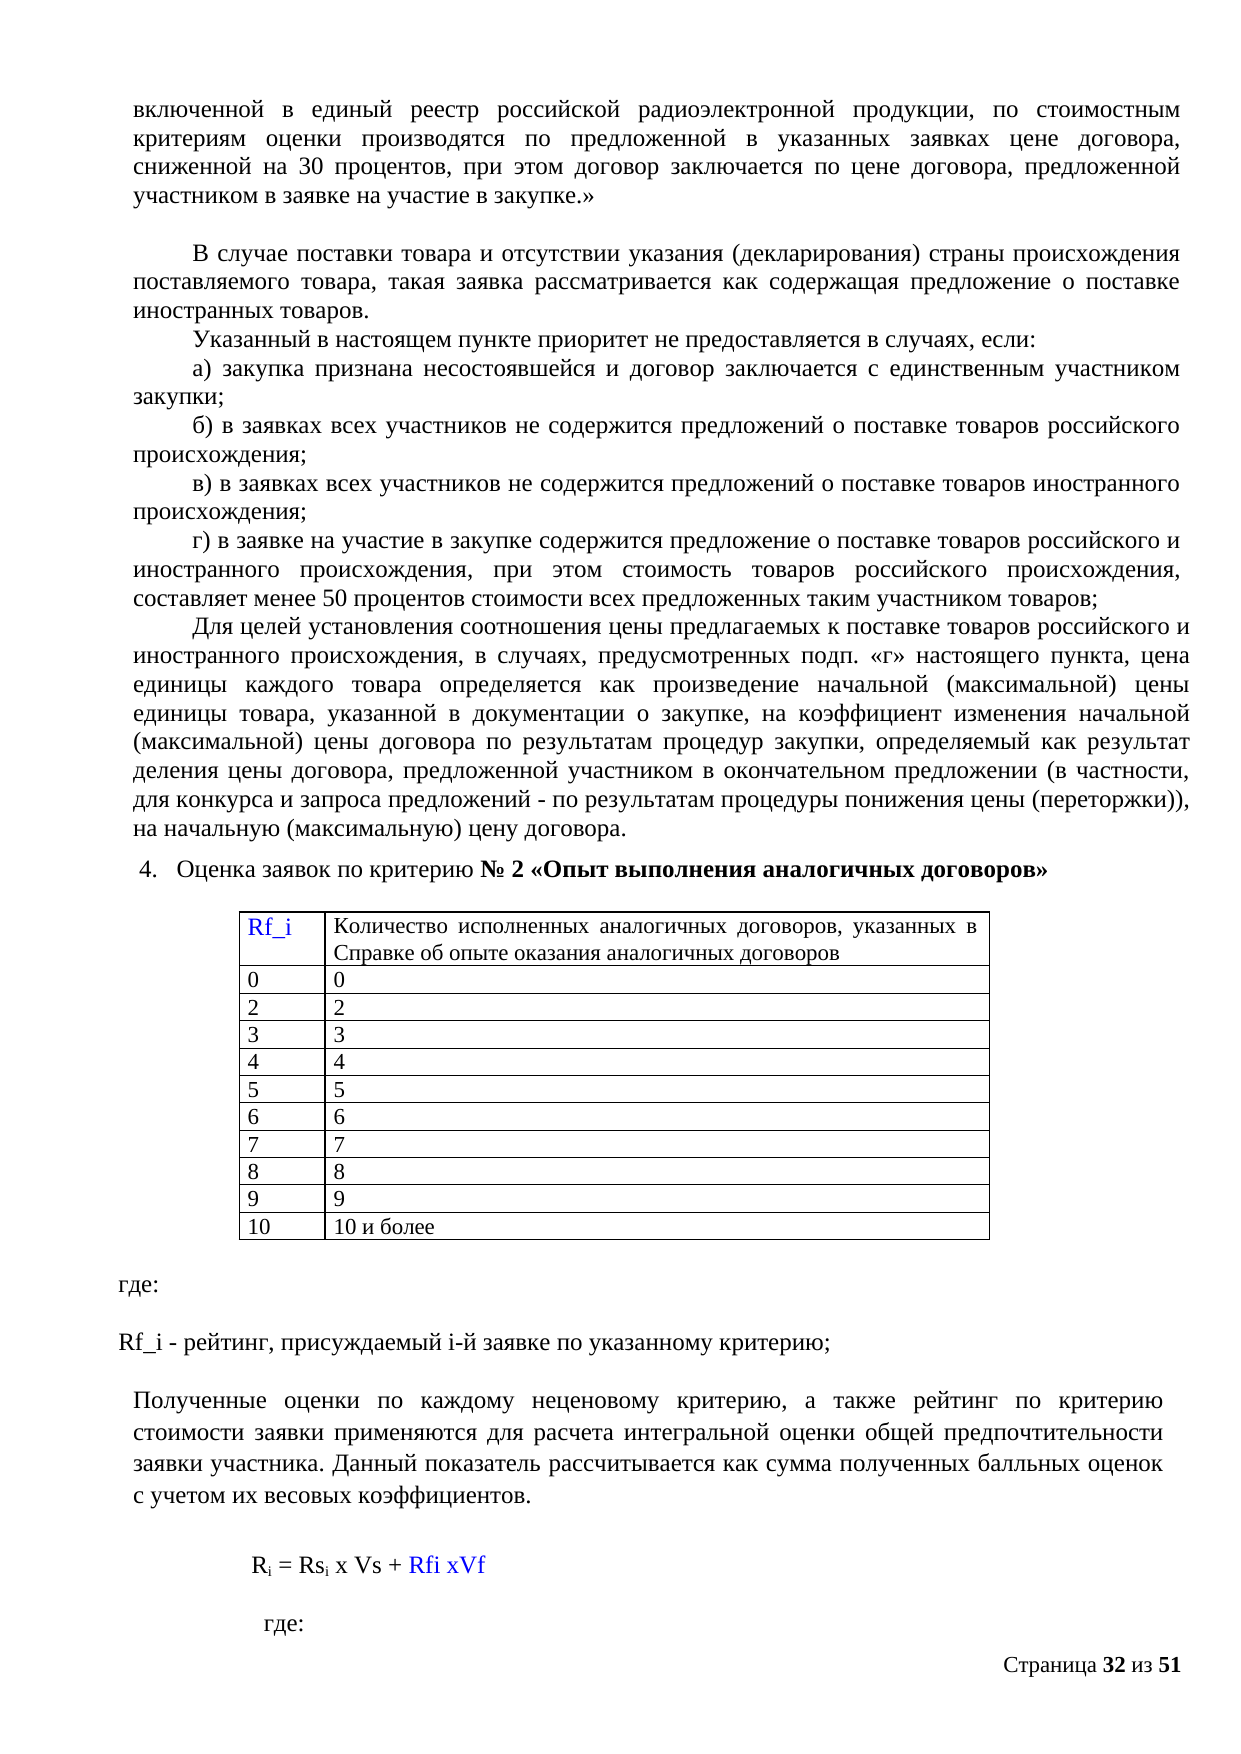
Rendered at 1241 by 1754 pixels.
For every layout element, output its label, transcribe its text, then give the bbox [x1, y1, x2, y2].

table_cell 5 [240, 1076, 324, 1102]
table_cell 7 [326, 1131, 989, 1157]
text б) в заявках всех участников не содержится предложений о поставке товаров российского происхождения; [133, 410, 1181, 468]
text Rf_i - рейтинг, присуждаемый i-й заявке по указанному критерию; [118, 1327, 1181, 1356]
table_cell 2 [326, 994, 989, 1020]
table_cell 0 [240, 966, 324, 993]
table_cell 4 [326, 1049, 989, 1075]
text Для целей установления соотношения цены предлагаемых к поставке товаров российского и иностранного происхождения, в случаях, предусмотренных подп. «г» настоящего пункта, цена единицы каждого товара определяется как произведение начальной (максимальной) цены единицы товара, указанной в документации о закупке, на коэффициент изменения начальной (максимальной) цены договора по результатам процедур закупки, определяемый как результат деления цены договора, предложенной участником в окончательном предложении (в частности, для конкурса и запроса предложений - по результатам процедуры понижения цены (переторжки)), на начальную (максимальную) цену договора. [133, 611, 1191, 841]
table_cell 0 [326, 966, 989, 993]
text Указанный в настоящем пункте приоритет не предоставляется в случаях, если: [133, 324, 1181, 353]
table_cell 5 [326, 1076, 989, 1102]
table_cell 8 [240, 1158, 324, 1184]
text где: [251, 1608, 1181, 1637]
table_cell 10 [240, 1213, 324, 1239]
text В случае поставки товара и отсутствии указания (декларирования) страны происхождения поставляемого товара, такая заявка рассматривается как содержащая предложение о поставке иностранных товаров. [133, 238, 1181, 324]
table_cell 3 [240, 1021, 324, 1047]
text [133, 94, 1181, 209]
table_cell 8 [326, 1158, 989, 1184]
text где: [118, 1269, 1181, 1298]
table_cell 6 [326, 1103, 989, 1129]
text Ri = Rsi x Vs + Rfi хVf [251, 1551, 1181, 1579]
text а) закупка признана несостоявшейся и договор заключается с единственным участником закупки; [133, 353, 1181, 410]
text в) в заявках всех участников не содержится предложений о поставке товаров иностранного происхождения; [133, 468, 1181, 525]
table_cell 3 [326, 1021, 989, 1047]
table_cell 9 [240, 1185, 324, 1212]
table_cell 2 [240, 994, 324, 1020]
table_cell 6 [240, 1103, 324, 1129]
table_header Rf_i [240, 913, 324, 965]
table_header Количество исполненных аналогичных договоров, указанных в Справке об опыте оказания аналогичных договоров [326, 913, 989, 965]
table_cell 7 [240, 1131, 324, 1157]
table_cell 4 [240, 1049, 324, 1075]
table_cell 10 и более [326, 1213, 989, 1239]
list Оценка заявок по критерию № 2 «Опыт выполнения аналогичных договоров» [139, 854, 1181, 883]
table_cell 9 [326, 1185, 989, 1212]
text Полученные оценки по каждому неценовому критерию, а также рейтинг по критерию стоимости заявки применяются для расчета интегральной оценки общей предпочтительности заявки участника. Данный показатель рассчитывается как сумма полученных балльных оценок с учетом их весовых коэффициентов. [133, 1385, 1164, 1509]
text г) в заявке на участие в закупке содержится предложение о поставке товаров российского и иностранного происхождения, при этом стоимость товаров российского происхождения, составляет менее 50 процентов стоимости всех предложенных таким участником товаров; [133, 525, 1181, 611]
